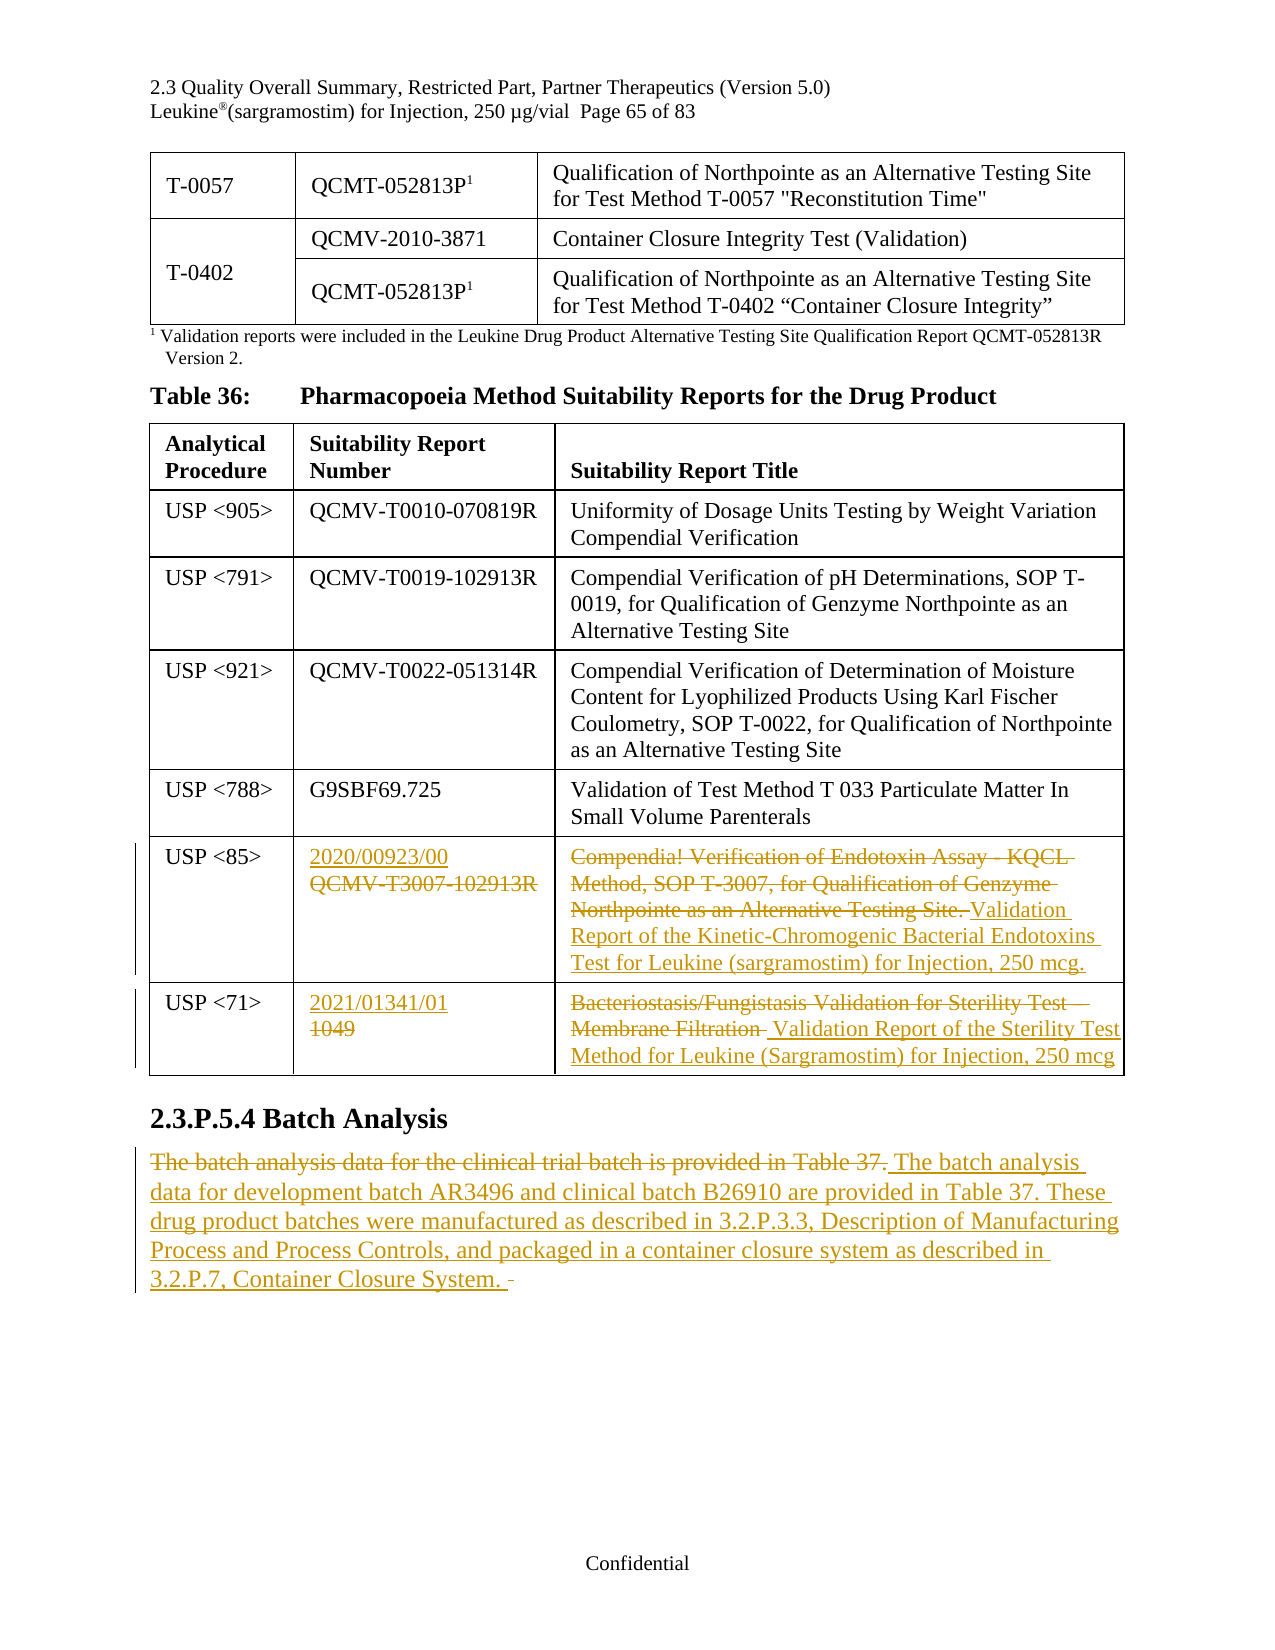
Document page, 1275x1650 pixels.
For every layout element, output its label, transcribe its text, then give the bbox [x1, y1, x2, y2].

table_cell Compendial Verification of Determination of Moisture Content for Lyophilized Products Using Karl Fischer Coulometry, SOP T-0022, for Qualification of Northpointe as an Alternative Testing Site [556, 651, 1123, 769]
table_cell T-0402 [151, 219, 295, 324]
subtitle 2.3.P.5.4 Batch Analysis [150, 1101, 1125, 1134]
table_cell USP <791> [150, 558, 293, 649]
table_cell USP <905> [150, 491, 293, 556]
table_cell QCMV-T0010-070819R [294, 491, 554, 556]
table_cell QCMT-052813P1 [296, 259, 537, 324]
table_cell [294, 837, 554, 981]
table_cell [556, 837, 1123, 981]
table_cell QCMV-2010-3871 [296, 219, 537, 258]
table_cell Qualification of Northpointe as an Alternative Testing Site for Test Method T-0057 "Reconstitution Time" [538, 153, 1124, 218]
table_cell USP <788> [150, 770, 293, 836]
table_cell G9SBF69.725 [294, 770, 554, 836]
table_header Analytical Procedure [150, 424, 293, 489]
table_cell Uniformity of Dosage Units Testing by Weight Variation Compendial Verification [556, 491, 1123, 556]
text 1 Validation reports were included in the Leukine Drug Product Alternative Testing Site Qualification Report QCMT-052813R Version 2. [150, 325, 1125, 368]
table_header Suitability Report Number [294, 424, 554, 489]
table_cell [556, 983, 1123, 1074]
table_cell [294, 983, 554, 1074]
table_header Suitability Report Title [556, 424, 1123, 489]
table_cell Container Closure Integrity Test (Validation) [538, 219, 1124, 258]
table_cell QCMV-T0019-102913R [294, 558, 554, 649]
table_cell Validation of Test Method T 033 Particulate Matter In Small Volume Parenterals [556, 770, 1123, 836]
table_cell T-0057 [151, 153, 295, 218]
table_cell USP <85> [150, 837, 293, 981]
table_cell Qualification of Northpointe as an Alternative Testing Site for Test Method T-0402 “Container Closure Integrity” [538, 259, 1124, 324]
table_cell QCMT-052813P1 [296, 153, 537, 218]
table_cell Compendial Verification of pH Determinations, SOP T-0019, for Qualification of Genzyme Northpointe as an Alternative Testing Site [556, 558, 1123, 649]
table_cell QCMV-T0022-051314R [294, 651, 554, 769]
table_cell USP <71> [150, 983, 293, 1074]
table_cell USP <921> [150, 651, 293, 769]
